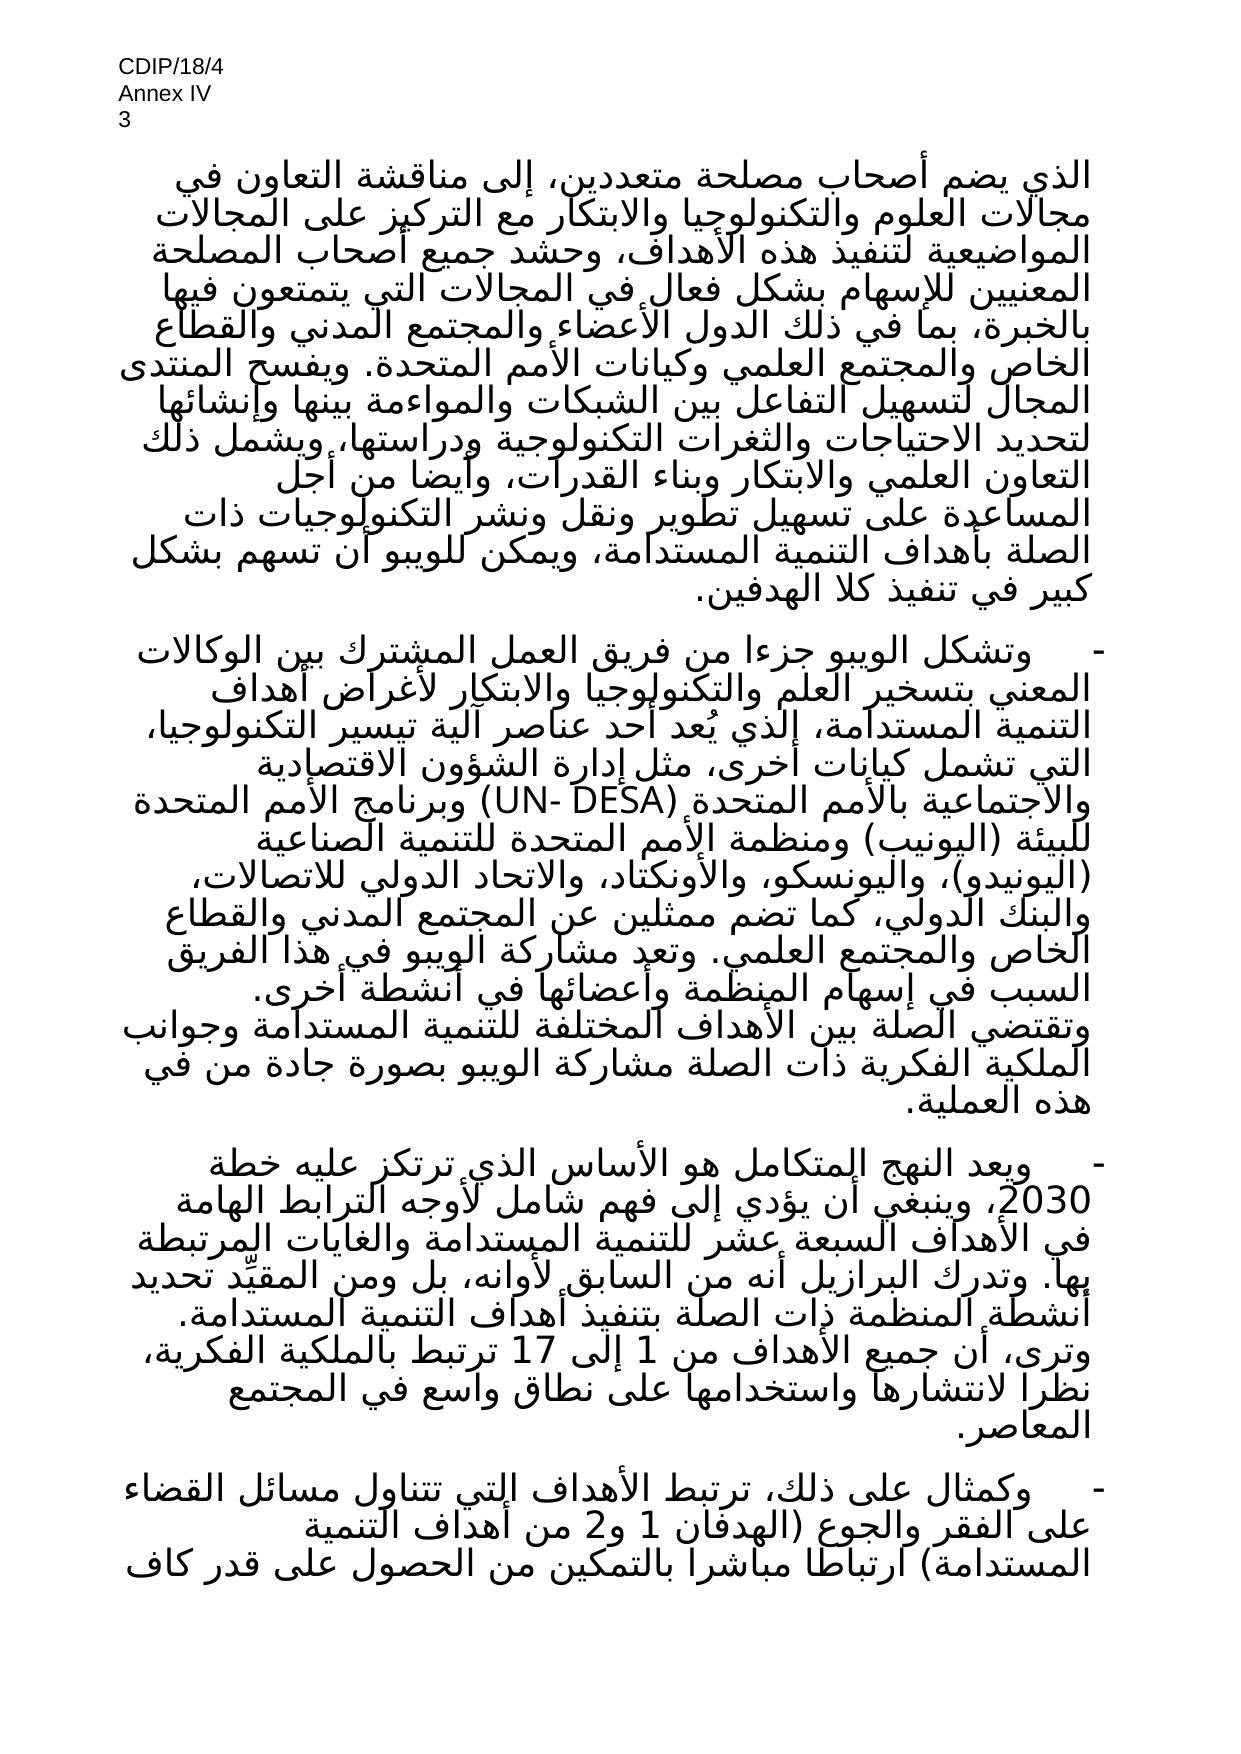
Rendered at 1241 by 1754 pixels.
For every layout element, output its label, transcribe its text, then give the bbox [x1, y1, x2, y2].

list وتشكل الويبو جزءا من فريق العمل المشترك بين الوكالات المعني بتسخير العلم والتكنولوجيا والابتكار لأغراض أهداف التنمية المستدامة، الذي يُعد أحد عناصر آلية تيسير التكنولوجيا، التي تشمل كيانات أخرى، مثل إدارة الشؤون الاقتصادية والاجتماعية بالأمم المتحدة (UN- DESA) وبرنامج الأمم المتحدة للبيئة (اليونيب) ومنظمة الأمم المتحدة للتنمية الصناعية (اليونيدو)، واليونسكو، والأونكتاد، والاتحاد الدولي للاتصالات، والبنك الدولي، كما تضم ممثلين عن المجتمع المدني والقطاع الخاص والمجتمع العلمي. وتعد مشاركة الويبو في هذا الفريق السبب في إسهام المنظمة وأعضائها في أنشطة أخرى. وتقتضي الصلة بين الأهداف المختلفة للتنمية المستدامة وجوانب الملكية الفكرية ذات الصلة مشاركة الويبو بصورة جادة من في هذه العملية. [118, 633, 1092, 1121]
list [118, 158, 1092, 608]
list ويعد النهج المتكامل هو الأساس الذي ترتكز عليه خطة 2030، وينبغي أن يؤدي إلى فهم شامل لأوجه الترابط الهامة في الأهداف السبعة عشر للتنمية المستدامة والغايات المرتبطة بها. وتدرك البرازيل أنه من السابق لأوانه، بل ومن المقيِّد تحديد أنشطة المنظمة ذات الصلة بتنفيذ أهداف التنمية المستدامة. وترى، أن جميع الأهداف من 1 إلى 17 ترتبط بالملكية الفكرية، نظرا لانتشارها واستخدامها على نطاق واسع في المجتمع المعاصر. [118, 1146, 1092, 1446]
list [118, 1471, 1092, 1583]
